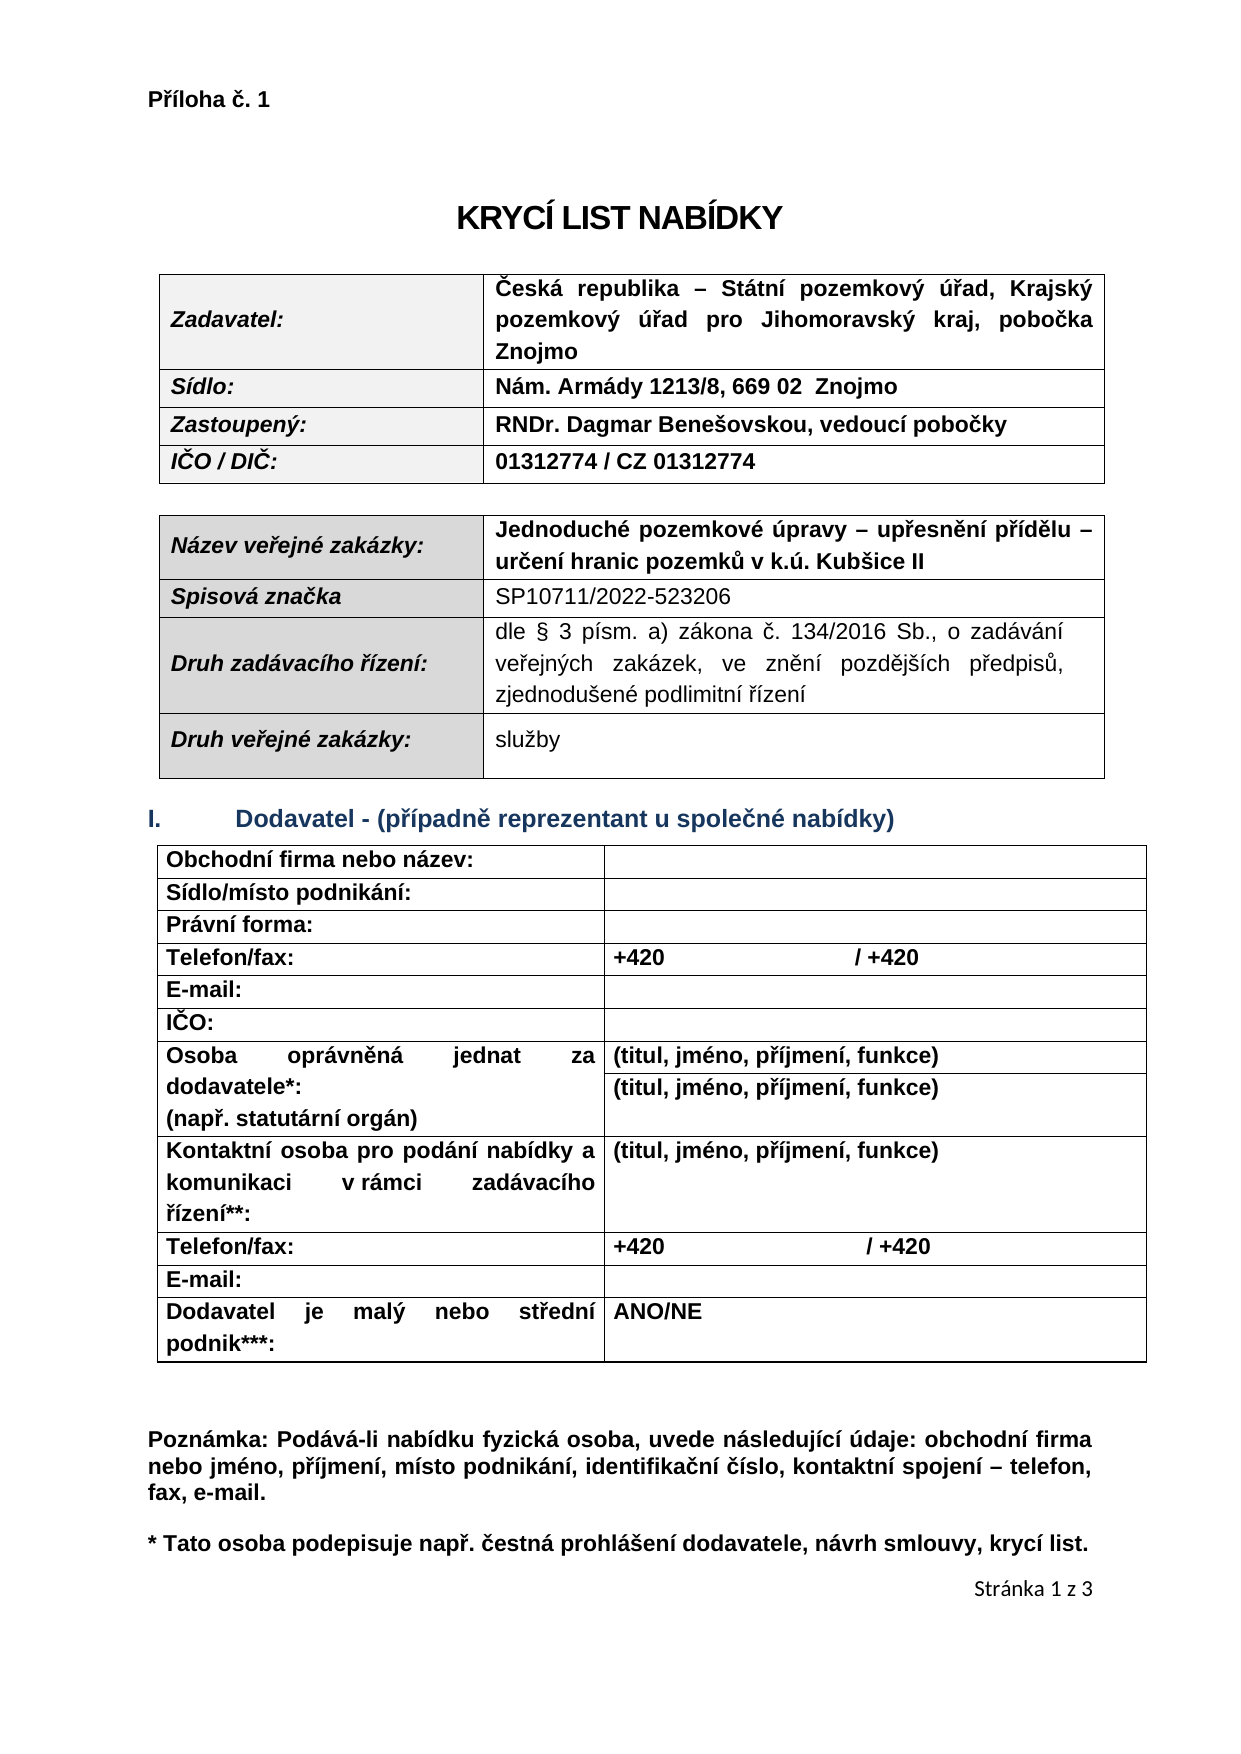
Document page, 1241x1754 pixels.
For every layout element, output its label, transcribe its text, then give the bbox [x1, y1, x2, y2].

table_cell Druh zadávacího řízení: [160, 618, 483, 713]
table_cell [605, 1266, 1146, 1297]
table_header Obchodní firma nebo název: [158, 846, 604, 877]
table_cell SP10711/2022-523206 [484, 580, 1104, 617]
table_cell [605, 911, 1146, 943]
table_cell IČO: [158, 1009, 604, 1041]
table_header [605, 846, 1146, 877]
table_header Zadavatel: [160, 275, 483, 369]
table_cell Právní forma: [158, 911, 604, 943]
table_cell E-mail: [158, 976, 604, 1008]
table_cell +420 / +420 [605, 1233, 1146, 1264]
table_cell Kontaktní osoba pro podání nabídky a komunikaci v rámci zadávacího řízení**: [158, 1137, 604, 1232]
table_cell Telefon/fax: [158, 1233, 604, 1264]
table_header Název veřejné zakázky: [160, 516, 483, 579]
text * Tato osoba podepisuje např. čestná prohlášení dodavatele, návrh smlouvy, krycí list. [148, 1530, 1093, 1557]
subtitle Dodavatel - (případně reprezentant u společné nabídky) [148, 804, 1093, 832]
text Poznámka: Podává-li nabídku fyzická osoba, uvede následující údaje: obchodní firma nebo jméno, příjmení, místo podnikání, identifikační číslo, kontaktní spojení – telefon, fax, e-mail. [148, 1426, 1093, 1505]
table_cell ANO/NE [605, 1298, 1146, 1361]
table_cell [605, 976, 1146, 1008]
table_cell (titul, jméno, příjmení, funkce) [605, 1074, 1146, 1136]
table_cell (titul, jméno, příjmení, funkce) [605, 1137, 1146, 1232]
title Krycí list nabídky [148, 198, 1093, 236]
table_cell Sídlo/místo podnikání: [158, 879, 604, 910]
table_header Česká republika – Státní pozemkový úřad, Krajský pozemkový úřad pro Jihomoravský kraj, pobočka Znojmo [484, 275, 1104, 369]
table_header Jednoduché pozemkové úpravy – upřesnění přídělu – určení hranic pozemků v k.ú. Kubšice II [484, 516, 1104, 579]
table_cell [605, 879, 1146, 910]
table_cell dle § 3 písm. a) zákona č. 134/2016 Sb., o zadávání veřejných zakázek, ve znění pozdějších předpisů, zjednodušené podlimitní řízení [484, 618, 1104, 713]
table_cell 01312774 / CZ 01312774 [484, 446, 1104, 482]
table_cell Telefon/fax: [158, 944, 604, 975]
table_cell Osoba oprávněná jednat za dodavatele*: (např. statutární orgán) [158, 1042, 604, 1136]
table_cell +420 / +420 [605, 944, 1146, 975]
table_cell (titul, jméno, příjmení, funkce) [605, 1042, 1146, 1073]
table_cell [605, 1009, 1146, 1041]
table_cell E-mail: [158, 1266, 604, 1297]
table_cell služby [484, 714, 1104, 778]
table_cell Nám. Armády 1213/8, 669 02 Znojmo [484, 370, 1104, 407]
table_cell Zastoupený: [160, 408, 483, 445]
table_cell Spisová značka [160, 580, 483, 617]
table_cell Sídlo: [160, 370, 483, 407]
table_cell Druh veřejné zakázky: [160, 714, 483, 778]
table_cell IČO / DIČ: [160, 446, 483, 482]
table_cell Dodavatel je malý nebo střední podnik***: [158, 1298, 604, 1361]
table_cell RNDr. Dagmar Benešovskou, vedoucí pobočky [484, 408, 1104, 445]
